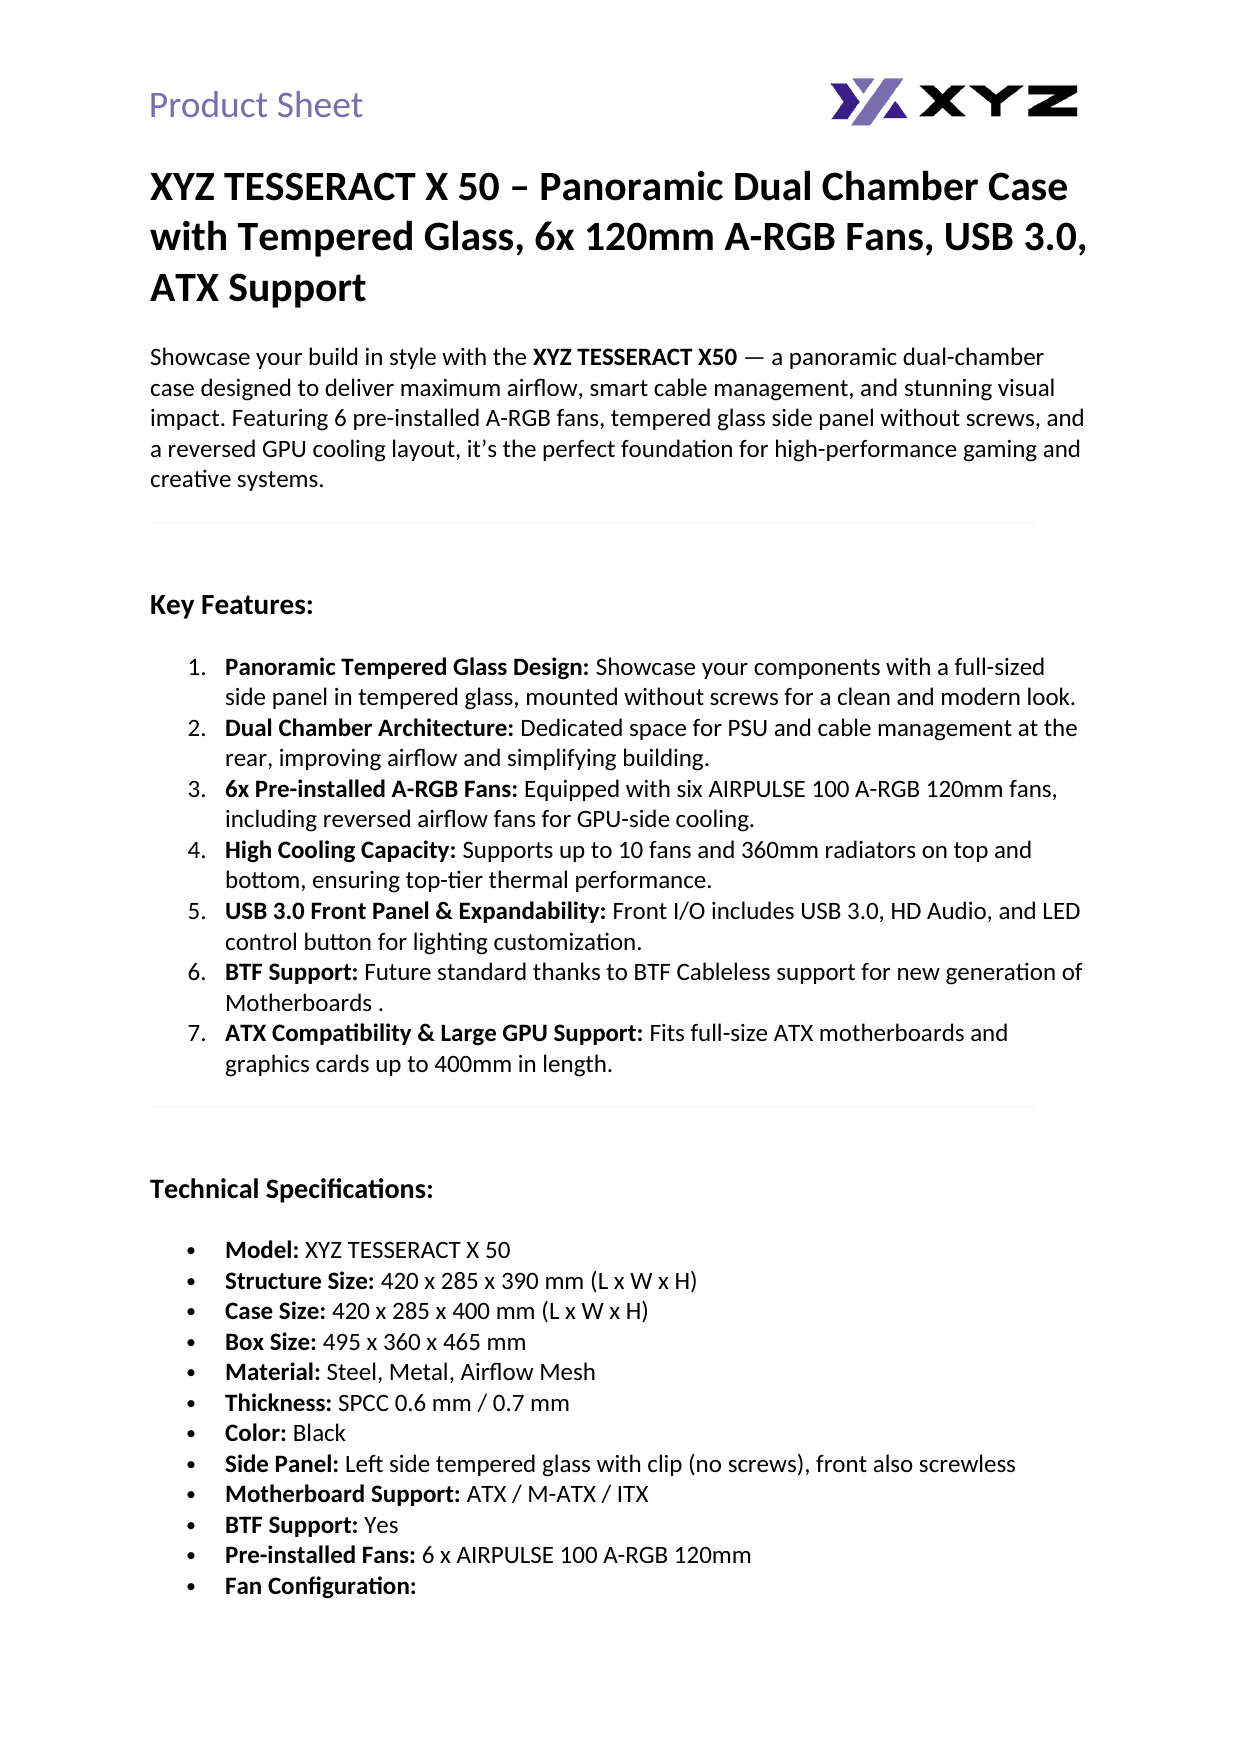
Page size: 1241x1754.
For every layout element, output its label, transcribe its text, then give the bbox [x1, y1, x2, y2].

list High Cooling Capacity: Supports up to 10 fans and 360mm radiators on top and bottom, ensuring top-tier thermal performance. [187, 834, 1090, 895]
list Panoramic Tempered Glass Design: Showcase your components with a full-sized side panel in tempered glass, mounted without screws for a clean and modern look. [187, 651, 1090, 712]
list BTF Support: Future standard thanks to BTF Cableless support for new generation of Motherboards . [187, 956, 1090, 1017]
list 6x Pre-installed A-RGB Fans: Equipped with six AIRPULSE 100 A-RGB 120mm fans, including reversed airflow fans for GPU-side cooling. [187, 773, 1090, 834]
list Model: XYZ TESSERACT X 50 [187, 1234, 1090, 1265]
list Material: Steel, Metal, Airflow Mesh [187, 1356, 1090, 1387]
list Motherboard Support: ATX / M-ATX / ITX [187, 1478, 1090, 1509]
text XYZ TESSERACT X 50 – Panoramic Dual Chamber Case with Tempered Glass, 6x 120mm A-RGB Fans, USB 3.0, ATX Support [150, 150, 1090, 312]
text Key Features: [150, 586, 1090, 622]
list Fan Configuration: [187, 1570, 1090, 1601]
text Showcase your build in style with the XYZ TESSERACT X50 — a panoramic dual-chamber case designed to deliver maximum airflow, smart cable management, and stunning visual impact. Featuring 6 pre-installed A-RGB fans, tempered glass side panel without screws, and a reversed GPU cooling layout, it’s the perfect foundation for high-performance gaming and creative systems. [150, 341, 1090, 494]
list Box Size: 495 x 360 x 465 mm [187, 1326, 1090, 1356]
list Dual Chamber Architecture: Dedicated space for PSU and cable management at the rear, improving airflow and simplifying building. [187, 712, 1090, 773]
picture [820, 66, 1090, 140]
list Pre-installed Fans: 6 x AIRPULSE 100 A-RGB 120mm [187, 1539, 1090, 1570]
list BTF Support: Yes [187, 1509, 1090, 1539]
list Side Panel: Left side tempered glass with clip (no screws), front also screwless [187, 1448, 1090, 1478]
text Technical Specifications: [150, 1171, 1090, 1205]
list USB 3.0 Front Panel & Expandability: Front I/O includes USB 3.0, HD Audio, and LED control button for lighting customization. [187, 895, 1090, 956]
list Structure Size: 420 x 285 x 390 mm (L x W x H) [187, 1265, 1090, 1295]
list Thickness: SPCC 0.6 mm / 0.7 mm [187, 1387, 1090, 1417]
list ATX Compatibility & Large GPU Support: Fits full-size ATX motherboards and graphics cards up to 400mm in length. [187, 1017, 1090, 1078]
list Color: Black [187, 1417, 1090, 1448]
list Case Size: 420 x 285 x 400 mm (L x W x H) [187, 1295, 1090, 1326]
